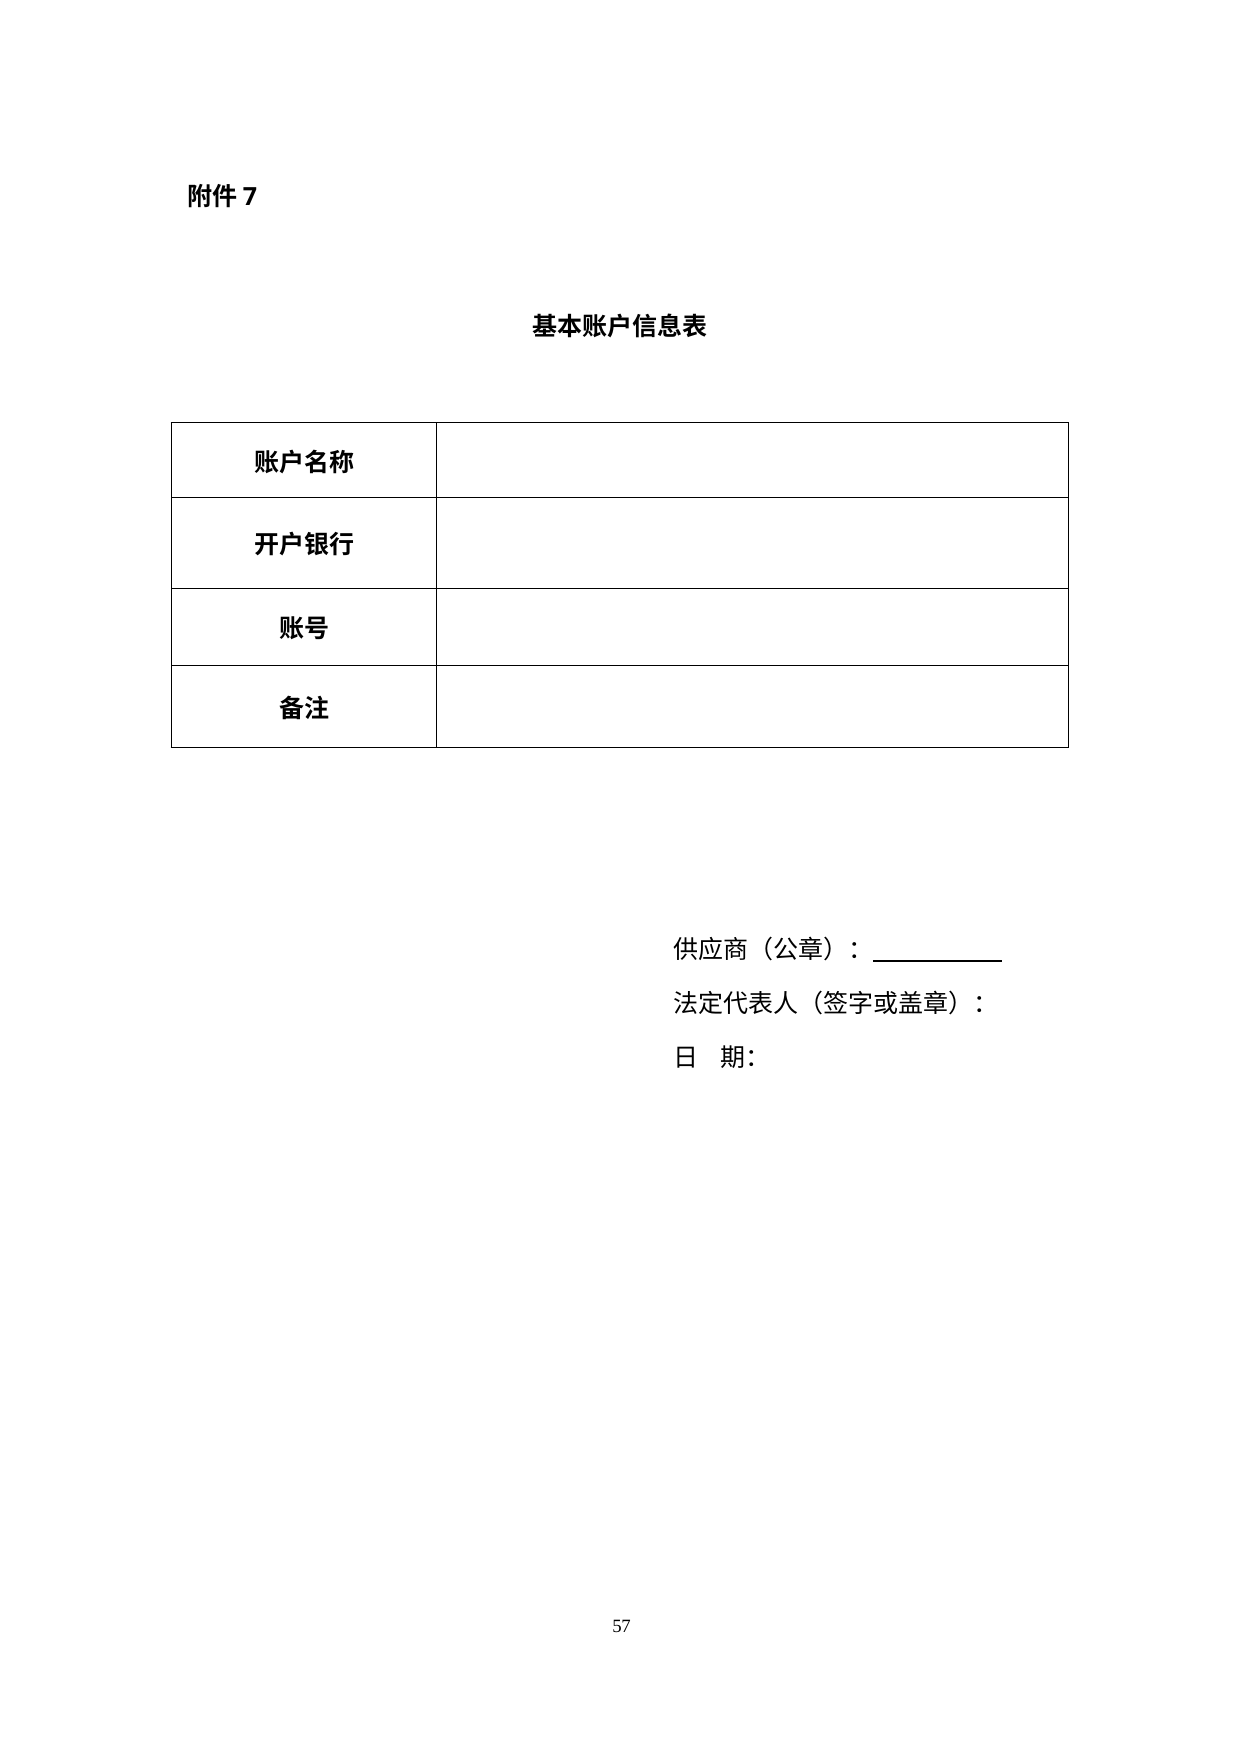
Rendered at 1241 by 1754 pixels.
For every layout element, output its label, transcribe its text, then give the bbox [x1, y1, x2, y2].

table_cell [437, 666, 1068, 747]
text 供应商（公章）： [406, 929, 1053, 965]
table_cell 账号 [172, 589, 436, 664]
text 基本账户信息表 [187, 292, 1053, 357]
table_cell [437, 498, 1068, 588]
table_cell 备注 [172, 666, 436, 747]
text 附件7 [188, 162, 1053, 227]
table_cell 开户银行 [172, 498, 436, 588]
text 日 期： [406, 1038, 1053, 1074]
text 法定代表人（签字或盖章）： [406, 983, 1053, 1020]
table_header 账户名称 [172, 423, 436, 497]
table_header [437, 423, 1068, 497]
table_cell [437, 589, 1068, 664]
